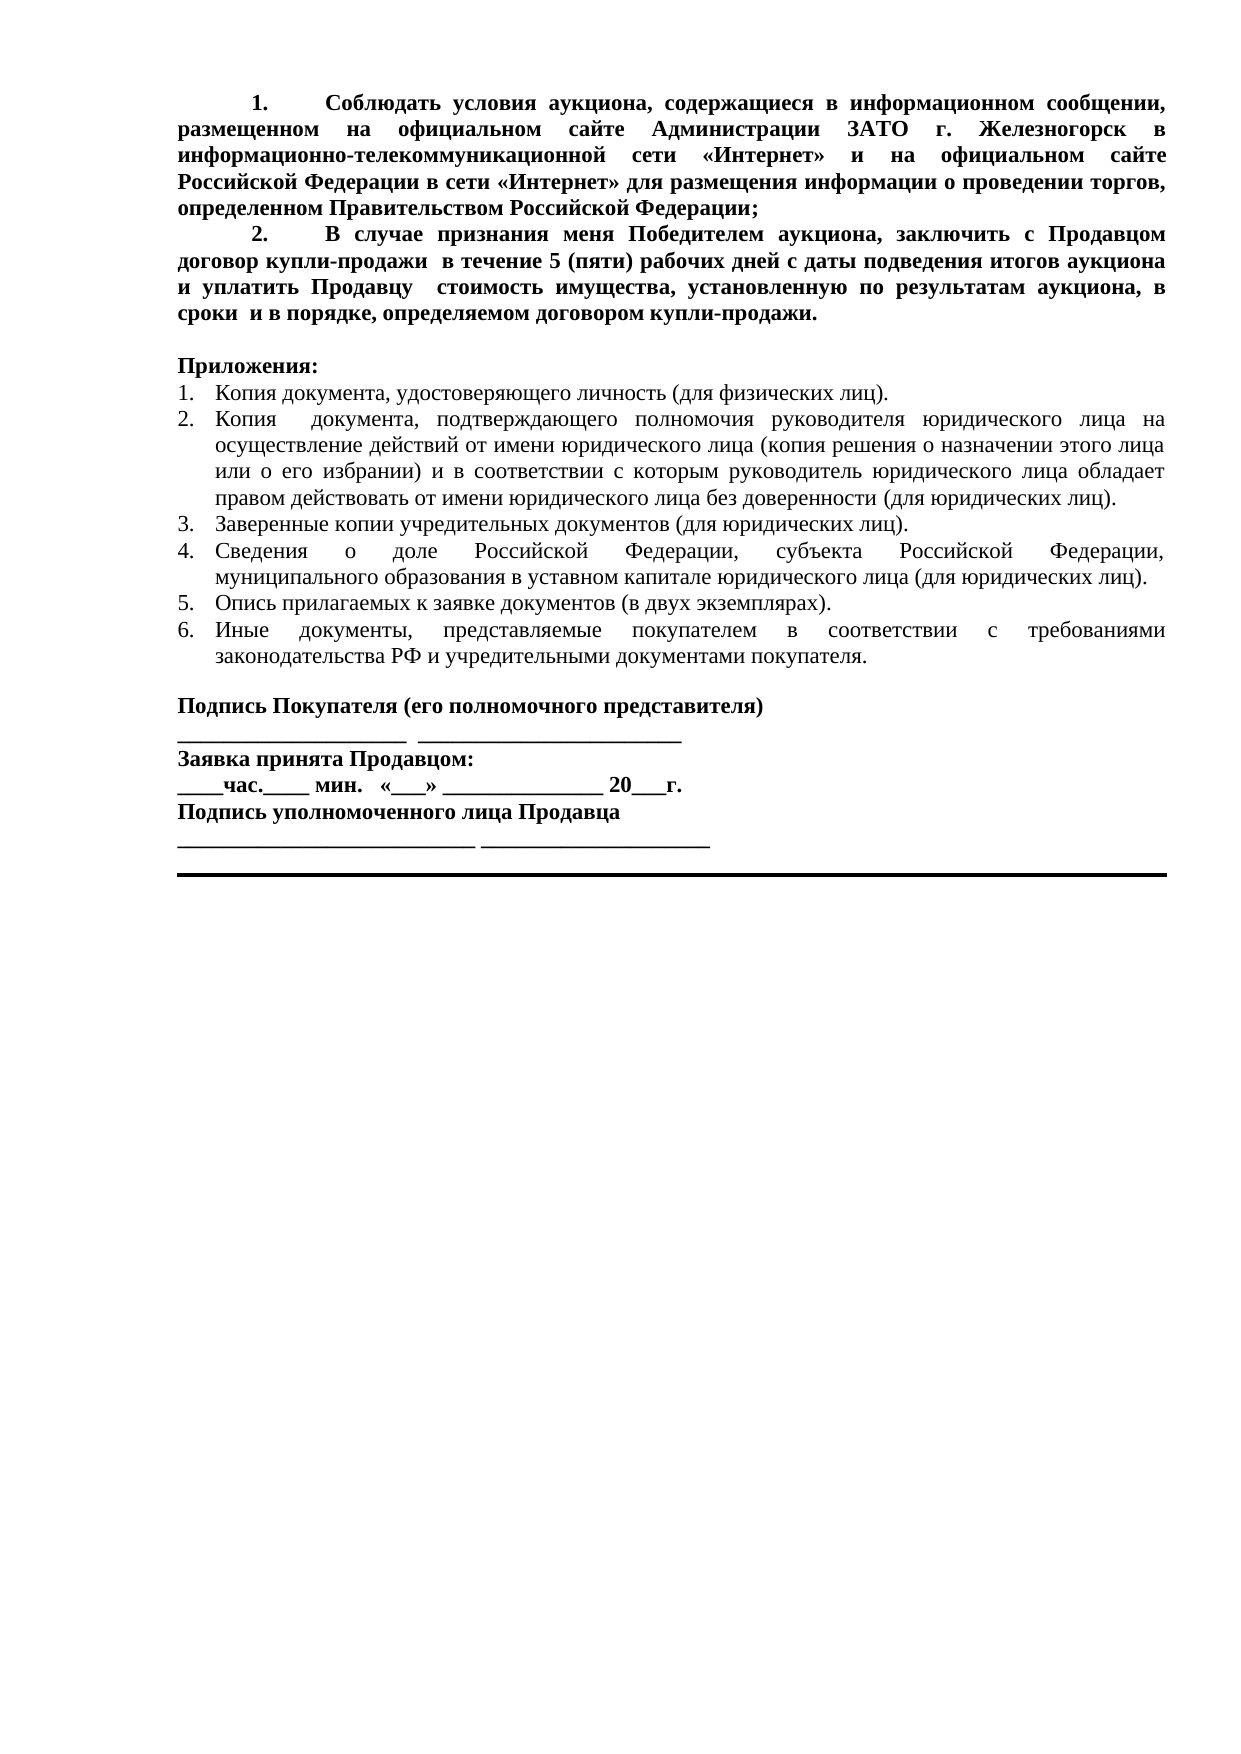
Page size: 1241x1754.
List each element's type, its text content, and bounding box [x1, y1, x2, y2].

text Подпись уполномоченного лица Продавца [177, 798, 1167, 824]
text ____________________ _______________________ [177, 719, 1167, 745]
text Приложения: [177, 352, 1167, 378]
list Копия документа, подтверждающего полномочия руководителя юридического лица на осуществление действий от имени юридического лица (копия решения о назначении этого лица или о его избрании) и в соответствии с которым руководитель юридического лица обладает правом действовать от имени юридического лица без доверенности (для юридических лиц). [177, 405, 1167, 510]
list Копия документа, удостоверяющего личность (для физических лиц). [177, 378, 1167, 405]
list Заверенные копии учредительных документов (для юридических лиц). [177, 510, 1167, 537]
text __________________________ ____________________ [177, 824, 1167, 873]
list Сведения о доле Российской Федерации, субъекта Российской Федерации, муниципального образования в уставном капитале юридического лица (для юридических лиц). [177, 537, 1167, 589]
list Опись прилагаемых к заявке документов (в двух экземплярах). [177, 589, 1167, 616]
text Подпись Покупателя (его полномочного представителя) [177, 692, 1167, 719]
text Заявка принята Продавцом: [177, 745, 1167, 772]
list Иные документы, представляемые покупателем в соответствии с требованиями законодательства РФ и учредительными документами покупателя. [177, 616, 1167, 668]
list Соблюдать условия аукциона, содержащиеся в информационном сообщении, размещенном на официальном сайте Администрации ЗАТО г. Железногорск в информационно-телекоммуникационной сети «Интернет» и на официальном сайте Российской Федерации в сети «Интернет» для размещения информации о проведении торгов, определенном Правительством Российской Федерации; [177, 89, 1167, 220]
text ____час.____ мин. «___» ______________ 20___г. [177, 772, 1167, 798]
list В случае признания меня Победителем аукциона, заключить с Продавцом договор купли-продажи в течение 5 (пяти) рабочих дней с даты подведения итогов аукциона и уплатить Продавцу стоимость имущества, установленную по результатам аукциона, в сроки и в порядке, определяемом договором купли-продажи. [177, 220, 1167, 326]
